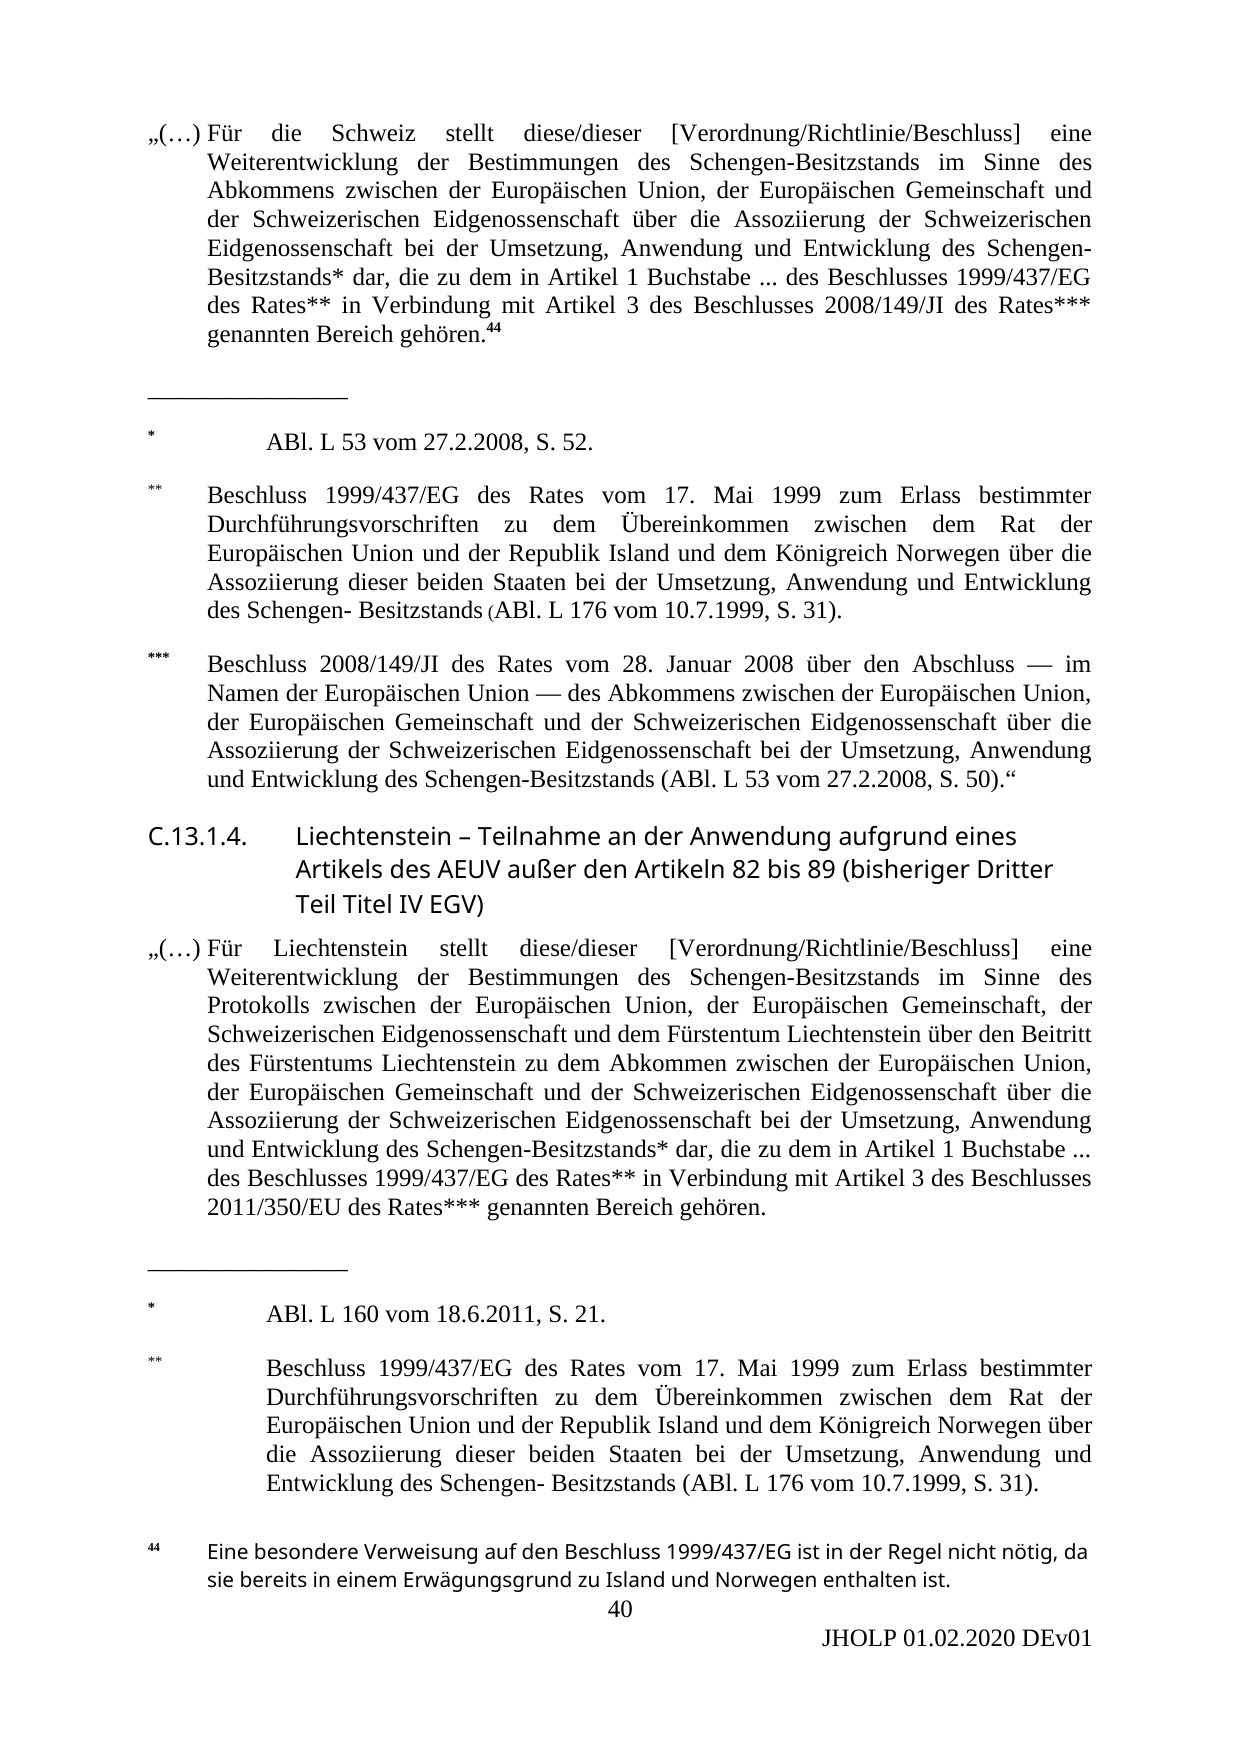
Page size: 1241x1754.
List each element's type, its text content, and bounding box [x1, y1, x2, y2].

text „(…) Für die Schweiz stellt diese/dieser [Verordnung/Richtlinie/Beschluss] eine Weiterentwicklung der Bestimmungen des Schengen-Besitzstands im Sinne des Abkommens zwischen der Europäischen Union, der Europäischen Gemeinschaft und der Schweizerischen Eidgenossenschaft über die Assoziierung der Schweizerischen Eidgenossenschaft bei der Umsetzung, Anwendung und Entwicklung des Schengen-Besitzstands* dar, die zu dem in Artikel 1 Buchstabe ... des Beschlusses 1999/437/EG des Rates** in Verbindung mit Artikel 3 des Beschlusses 2008/149/JI des Rates*** genannten Bereich gehören. [148, 118, 1093, 348]
text ** Beschluss 1999/437/EG des Rates vom 17. Mai 1999 zum Erlass bestimmter Durchführungsvorschriften zu dem Übereinkommen zwischen dem Rat der Europäischen Union und der Republik Island und dem Königreich Norwegen über die Assoziierung dieser beiden Staaten bei der Umsetzung, Anwendung und Entwicklung des Schengen- Besitzstands (ABl. L 176 vom 10.7.1999, S. 31). [148, 1353, 1093, 1497]
text *** Beschluss 2008/149/JI des Rates vom 28. Januar 2008 über den Abschluss — im Namen der Europäischen Union — des Abkommens zwischen der Europäischen Union, der Europäischen Gemeinschaft und der Schweizerischen Eidgenossenschaft über die Assoziierung der Schweizerischen Eidgenossenschaft bei der Umsetzung, Anwendung und Entwicklung des Schengen-Besitzstands (ABl. L 53 vom 27.2.2008, S. 50).“ [148, 649, 1093, 793]
text ________________ [148, 1245, 1093, 1274]
text * ABl. L 53 vom 27.2.2008, S. 52. [148, 427, 1093, 456]
subtitle Liechtenstein – Teilnahme an der Anwendung aufgrund eines Artikels des AEUV außer den Artikeln 82 bis 89 (bisheriger Dritter Teil Titel IV EGV) [148, 818, 1093, 920]
text ________________ [148, 373, 1093, 402]
text ** Beschluss 1999/437/EG des Rates vom 17. Mai 1999 zum Erlass bestimmter Durchführungsvorschriften zu dem Übereinkommen zwischen dem Rat der Europäischen Union und der Republik Island und dem Königreich Norwegen über die Assoziierung dieser beiden Staaten bei der Umsetzung, Anwendung und Entwicklung des Schengen- Besitzstands (ABl. L 176 vom 10.7.1999, S. 31). [148, 481, 1093, 624]
text * ABl. L 160 vom 18.6.2011, S. 21. [148, 1299, 1093, 1328]
text „(…) Für Liechtenstein stellt diese/dieser [Verordnung/Richtlinie/Beschluss] eine Weiterentwicklung der Bestimmungen des Schengen-Besitzstands im Sinne des Protokolls zwischen der Europäischen Union, der Europäischen Gemeinschaft, der Schweizerischen Eidgenossenschaft und dem Fürstentum Liechtenstein über den Beitritt des Fürstentums Liechtenstein zu dem Abkommen zwischen der Europäischen Union, der Europäischen Gemeinschaft und der Schweizerischen Eidgenossenschaft über die Assoziierung der Schweizerischen Eidgenossenschaft bei der Umsetzung, Anwendung und Entwicklung des Schengen-Besitzstands* dar, die zu dem in Artikel 1 Buchstabe ... des Beschlusses 1999/437/EG des Rates** in Verbindung mit Artikel 3 des Beschlusses 2011/350/EU des Rates*** genannten Bereich gehören. [148, 933, 1093, 1220]
